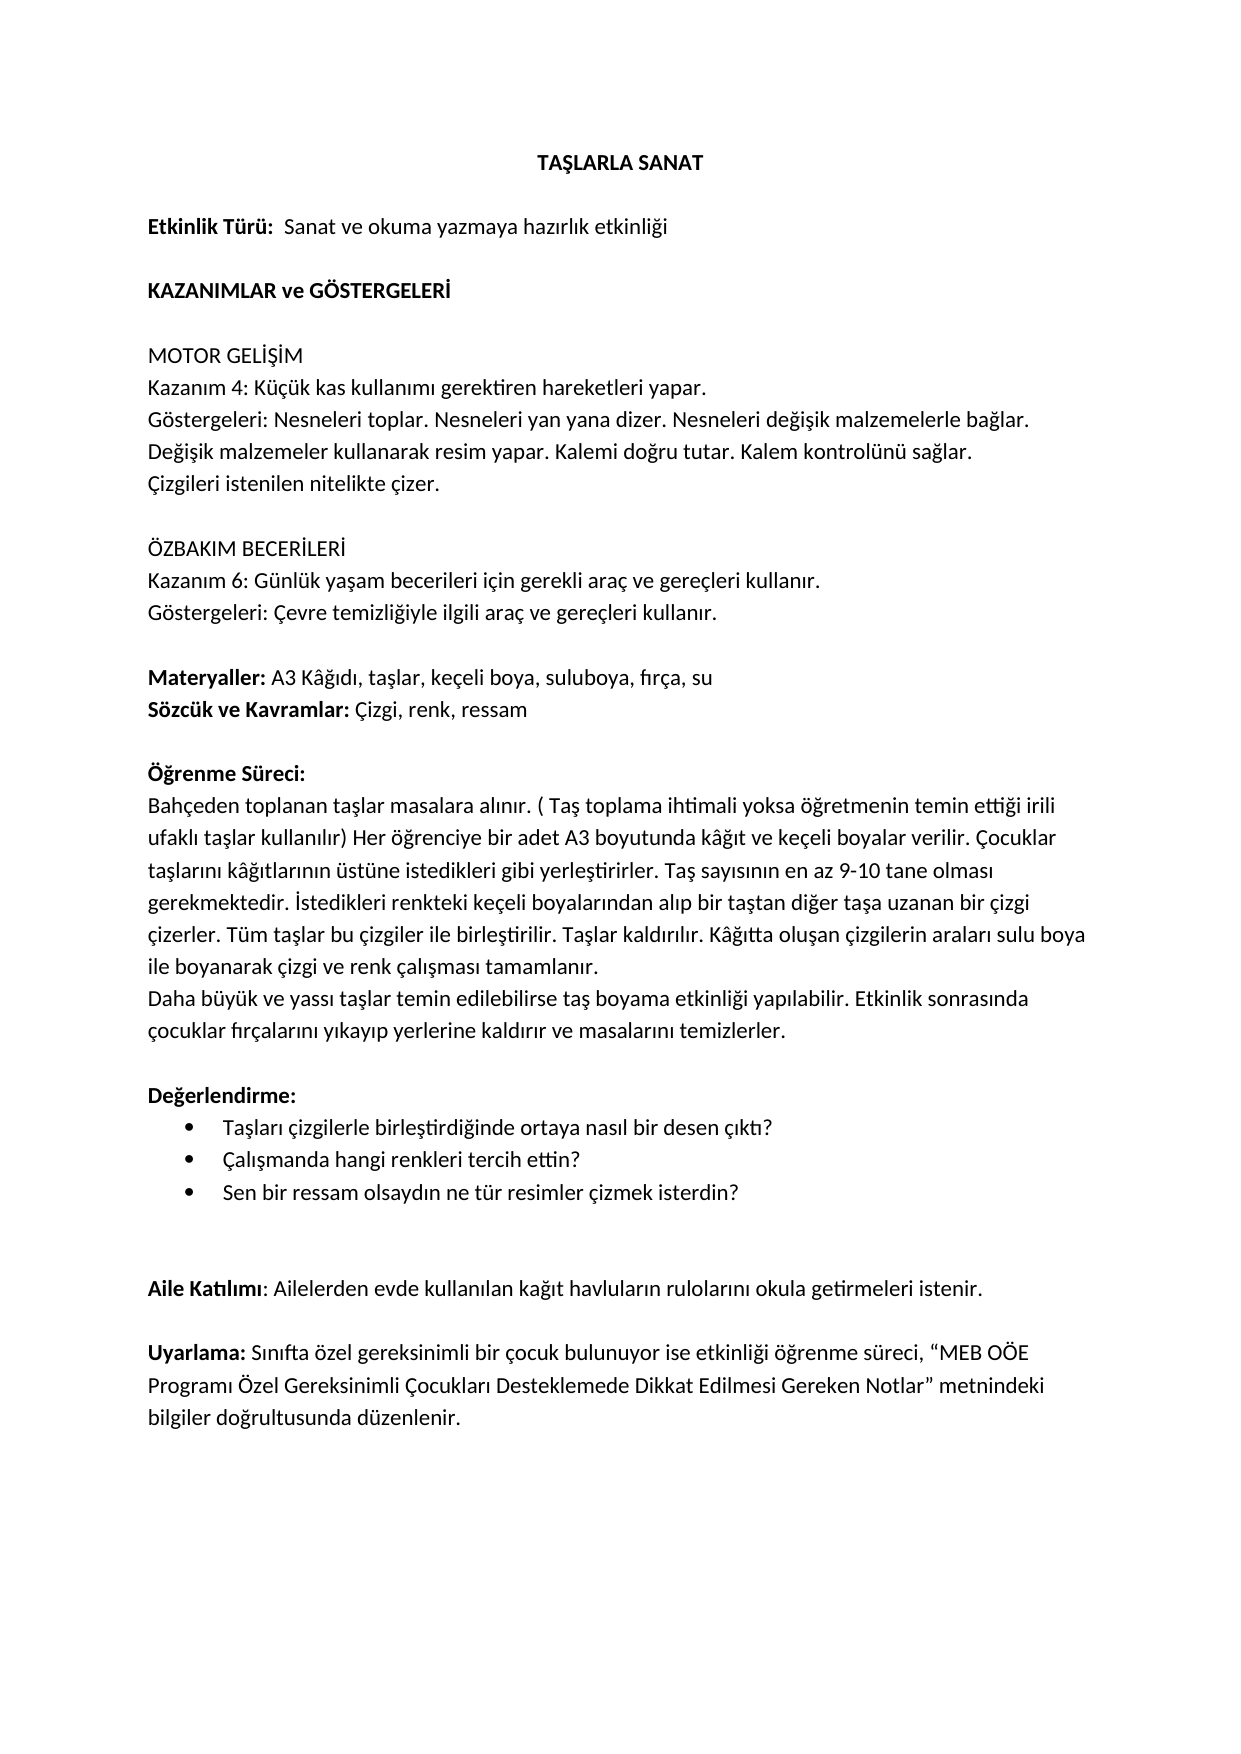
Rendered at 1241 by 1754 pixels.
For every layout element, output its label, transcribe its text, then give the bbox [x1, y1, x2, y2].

text TAŞLARLA SANAT [148, 148, 1093, 176]
text Değerlendirme: [148, 1081, 1093, 1109]
text Bahçeden toplanan taşlar masalara alınır. ( Taş toplama ihtimali yoksa öğretmenin temin ettiği irili ufaklı taşlar kullanılır) Her öğrenciye bir adet A3 boyutunda kâğıt ve keçeli boyalar verilir. Çocuklar taşlarını kâğıtlarının üstüne istedikleri gibi yerleştirirler. Taş sayısının en az 9-10 tane olması gerekmektedir. İstedikleri renkteki keçeli boyalarından alıp bir taştan diğer taşa uzanan bir çizgi çizerler. Tüm taşlar bu çizgiler ile birleştirilir. Taşlar kaldırılır. Kâğıtta oluşan çizgilerin araları sulu boya ile boyanarak çizgi ve renk çalışması tamamlanır. [148, 791, 1093, 980]
text Değişik malzemeler kullanarak resim yapar. Kalemi doğru tutar. Kalem kontrolünü sağlar. Çizgileri istenilen nitelikte çizer. [148, 437, 1093, 497]
text Materyaller: A3 Kâğıdı, taşlar, keçeli boya, suluboya, fırça, su [148, 663, 1093, 691]
text KAZANIMLAR ve GÖSTERGELERİ [148, 276, 1093, 304]
text Uyarlama: Sınıfta özel gereksinimli bir çocuk bulunuyor ise etkinliği öğrenme süreci, “MEB OÖE Programı Özel Gereksinimli Çocukları Desteklemede Dikkat Edilmesi Gereken Notlar” metnindeki bilgiler doğrultusunda düzenlenir. [148, 1338, 1093, 1431]
text MOTOR GELİŞİM Kazanım 4: Küçük kas kullanımı gerektiren hareketleri yapar. Göstergeleri: Nesneleri toplar. Nesneleri yan yana dizer. Nesneleri değişik malzemelerle bağlar. [148, 341, 1093, 433]
text ÖZBAKIM BECERİLERİ Kazanım 6: Günlük yaşam becerileri için gerekli araç ve gereçleri kullanır. Göstergeleri: Çevre temizliğiyle ilgili araç ve gereçleri kullanır. [148, 534, 1093, 658]
list Taşları çizgilerle birleştirdiğinde ortaya nasıl bir desen çıktı? [185, 1113, 1093, 1141]
text Aile Katılımı: Ailelerden evde kullanılan kağıt havluların rulolarını okula getirmeleri istenir. [148, 1274, 1093, 1302]
text Öğrenme Süreci: [148, 759, 1093, 787]
list Sen bir ressam olsaydın ne tür resimler çizmek isterdin? [185, 1178, 1093, 1206]
text Daha büyük ve yassı taşlar temin edilebilirse taş boyama etkinliği yapılabilir. Etkinlik sonrasında çocuklar fırçalarını yıkayıp yerlerine kaldırır ve masalarını temizlerler. [148, 984, 1093, 1045]
text Sözcük ve Kavramlar: Çizgi, renk, ressam [148, 695, 1093, 723]
list Çalışmanda hangi renkleri tercih ettin? [185, 1145, 1093, 1173]
text Etkinlik Türü: Sanat ve okuma yazmaya hazırlık etkinliği [148, 212, 1093, 240]
